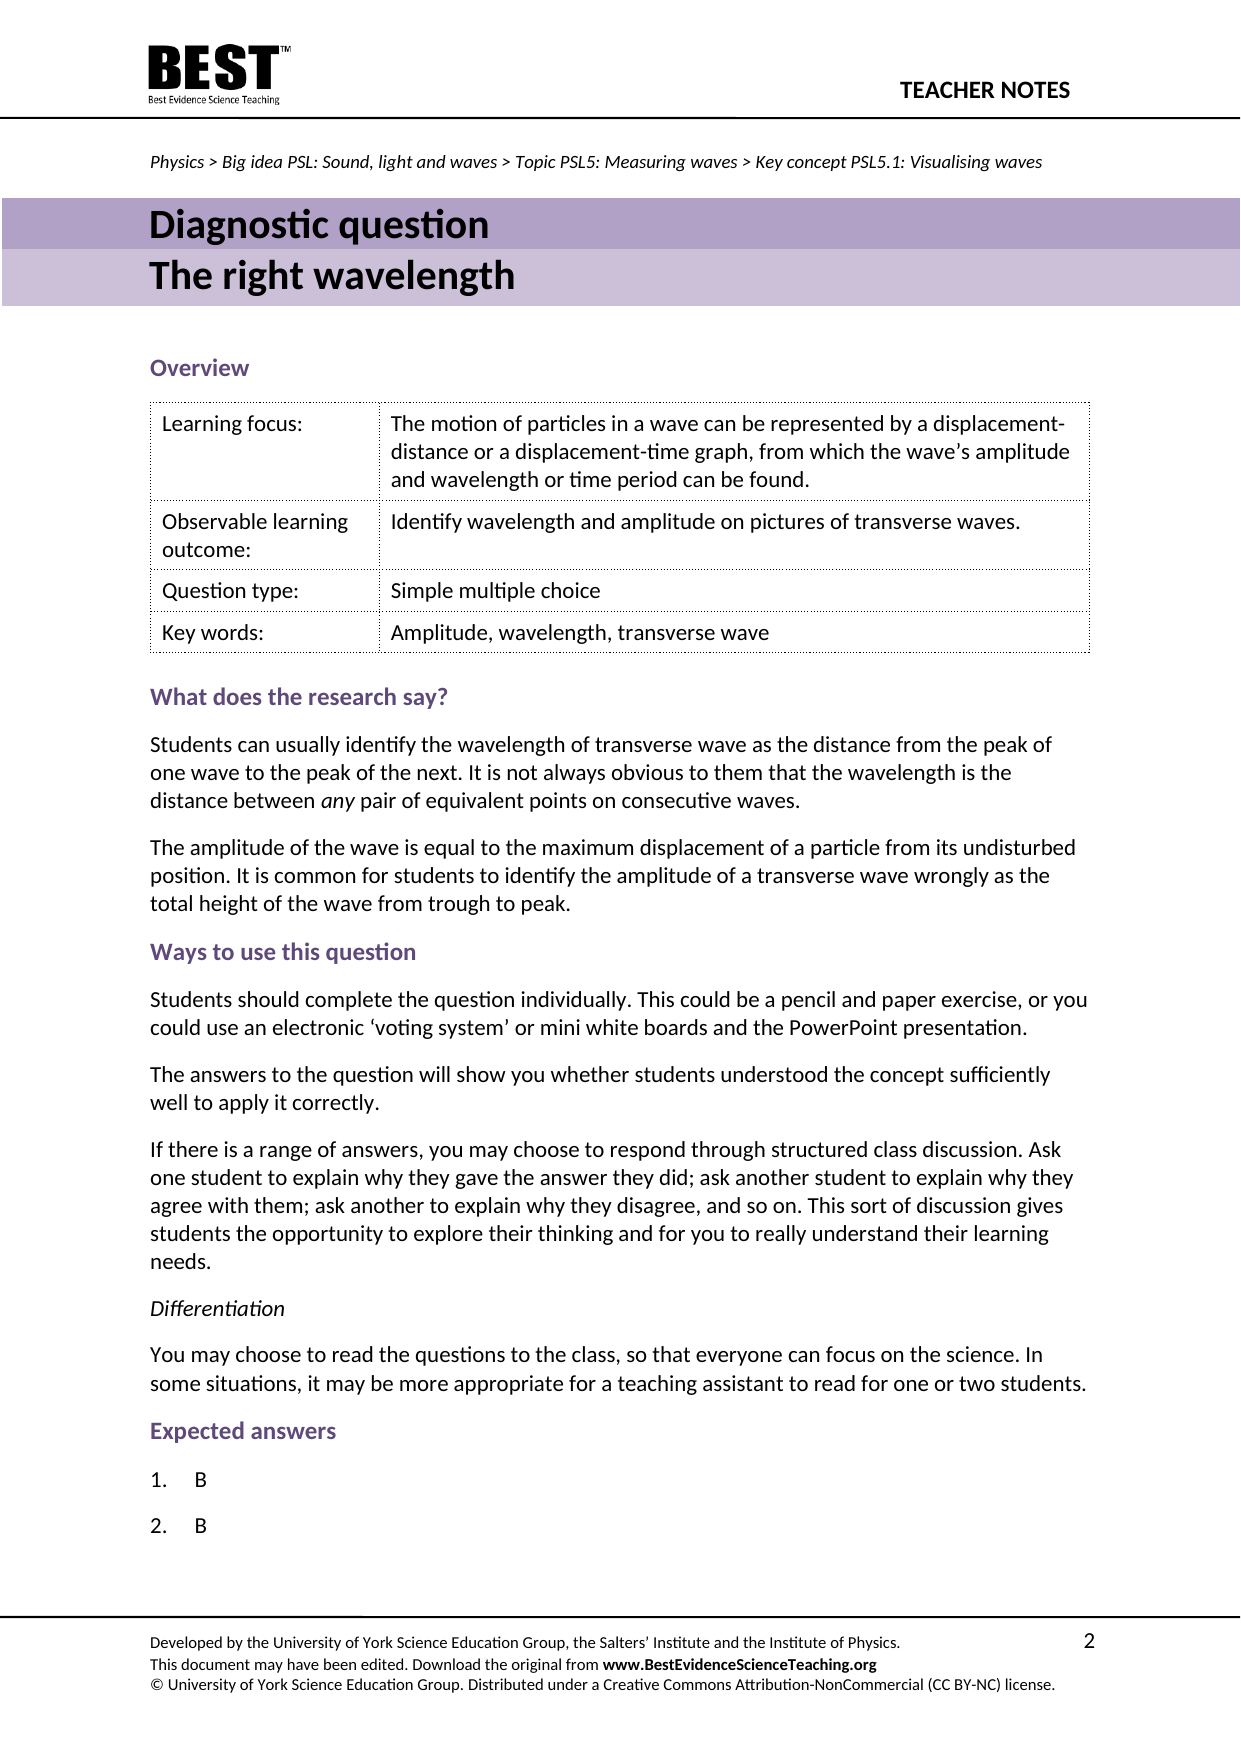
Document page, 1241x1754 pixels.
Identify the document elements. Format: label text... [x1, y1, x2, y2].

table_cell Observable learning outcome: [151, 500, 379, 569]
text If there is a range of answers, you may choose to respond through structured class discussion. Ask one student to explain why they gave the answer they did; ask another student to explain why they agree with them; ask another to explain why they disagree, and so on. This sort of discussion gives students the opportunity to explore their thinking and for you to really understand their learning needs. [150, 1135, 1090, 1275]
text The amplitude of the wave is equal to the maximum displacement of a particle from its undisturbed position. It is common for students to identify the amplitude of a transverse wave wrongly as the total height of the wave from trough to peak. [150, 833, 1090, 917]
picture [148, 44, 291, 105]
text You may choose to read the questions to the class, so that everyone can focus on the science. In some situations, it may be more appropriate for a teaching assistant to read for one or two students. [150, 1341, 1090, 1397]
text Students should complete the question individually. This could be a pencil and paper exercise, or you could use an electronic ‘voting system’ or mini white boards and the PowerPoint presentation. [150, 985, 1090, 1041]
text 2. B [150, 1511, 1090, 1539]
table_cell Identify wavelength and amplitude on pictures of transverse waves. [379, 500, 1090, 569]
table_header Learning focus: [151, 402, 379, 499]
text Students can usually identify the wavelength of transverse wave as the distance from the peak of one wave to the peak of the next. It is not always obvious to them that the wavelength is the distance between any pair of equivalent points on consecutive waves. [150, 731, 1090, 814]
table_header The motion of particles in a wave can be represented by a displacement-distance or a displacement-time graph, from which the wave’s amplitude and wavelength or time period can be found. [379, 402, 1090, 499]
text 1. B [150, 1465, 1090, 1493]
text The answers to the question will show you whether students understood the concept sufficiently well to apply it correctly. [150, 1060, 1090, 1116]
text Expected answers [150, 1415, 1090, 1446]
table_cell The right wavelength [2, 249, 1240, 306]
table_cell Amplitude, wavelength, transverse wave [379, 611, 1090, 652]
text Ways to use this question [150, 936, 1090, 967]
table_cell Simple multiple choice [379, 569, 1090, 611]
text Differentiation [150, 1294, 1090, 1322]
table_cell Question type: [151, 569, 379, 611]
text Physics > Big idea PSL: Sound, light and waves > Topic PSL5: Measuring waves > Key concept PSL5.1: Visualising waves [150, 150, 1090, 173]
table_header Diagnostic question [2, 198, 1240, 249]
table_cell Key words: [151, 611, 379, 652]
text What does the research say? [150, 681, 1090, 712]
text Overview [150, 353, 1090, 383]
